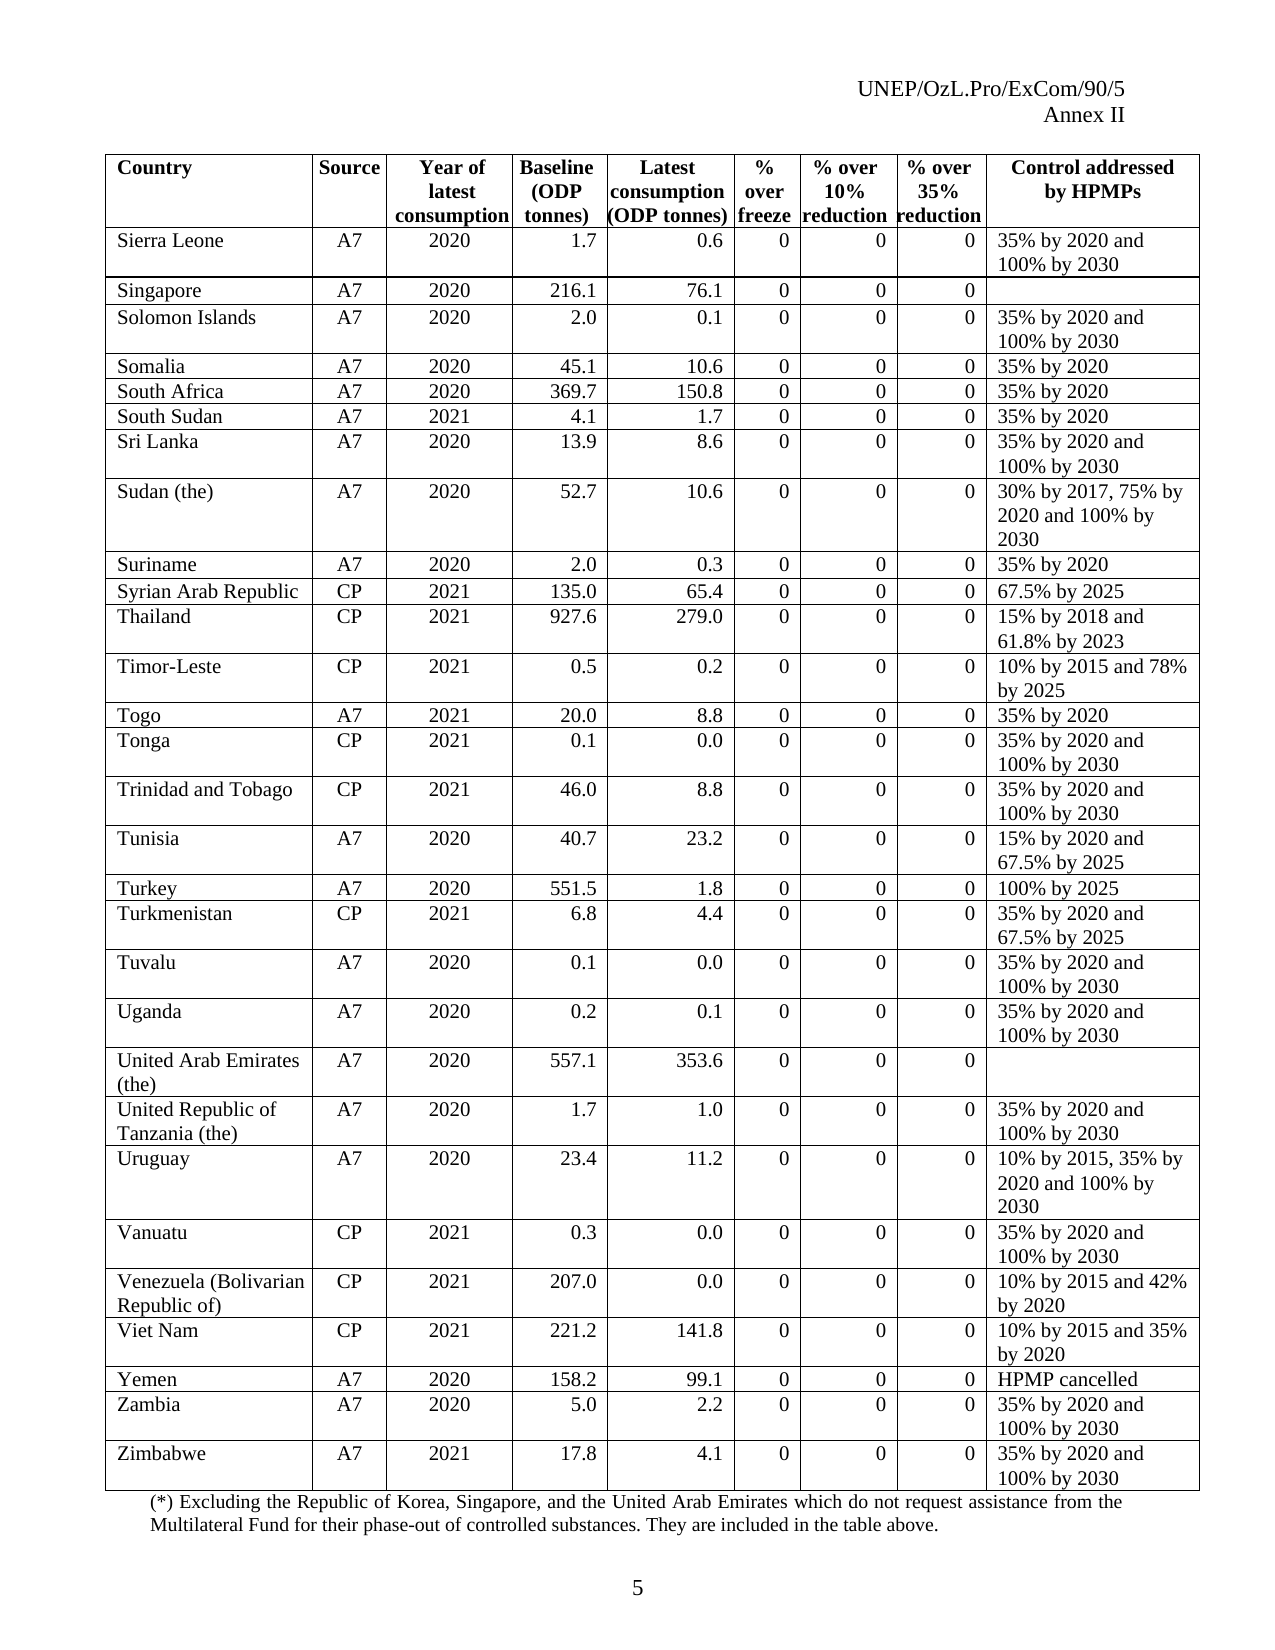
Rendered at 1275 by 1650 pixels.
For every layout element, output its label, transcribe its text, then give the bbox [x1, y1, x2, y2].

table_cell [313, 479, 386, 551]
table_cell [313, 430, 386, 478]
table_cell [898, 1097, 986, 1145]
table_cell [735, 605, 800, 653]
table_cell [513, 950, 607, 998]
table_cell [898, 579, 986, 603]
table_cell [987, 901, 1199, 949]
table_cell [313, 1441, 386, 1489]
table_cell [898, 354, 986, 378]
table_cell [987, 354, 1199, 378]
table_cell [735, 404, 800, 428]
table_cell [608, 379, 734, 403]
text (*) Excluding the Republic of Korea, Singapore, and the United Arab Emirates which do not request assistance from the Multilateral Fund for their phase-out of controlled substances. They are included in the table above. [150, 1491, 1125, 1536]
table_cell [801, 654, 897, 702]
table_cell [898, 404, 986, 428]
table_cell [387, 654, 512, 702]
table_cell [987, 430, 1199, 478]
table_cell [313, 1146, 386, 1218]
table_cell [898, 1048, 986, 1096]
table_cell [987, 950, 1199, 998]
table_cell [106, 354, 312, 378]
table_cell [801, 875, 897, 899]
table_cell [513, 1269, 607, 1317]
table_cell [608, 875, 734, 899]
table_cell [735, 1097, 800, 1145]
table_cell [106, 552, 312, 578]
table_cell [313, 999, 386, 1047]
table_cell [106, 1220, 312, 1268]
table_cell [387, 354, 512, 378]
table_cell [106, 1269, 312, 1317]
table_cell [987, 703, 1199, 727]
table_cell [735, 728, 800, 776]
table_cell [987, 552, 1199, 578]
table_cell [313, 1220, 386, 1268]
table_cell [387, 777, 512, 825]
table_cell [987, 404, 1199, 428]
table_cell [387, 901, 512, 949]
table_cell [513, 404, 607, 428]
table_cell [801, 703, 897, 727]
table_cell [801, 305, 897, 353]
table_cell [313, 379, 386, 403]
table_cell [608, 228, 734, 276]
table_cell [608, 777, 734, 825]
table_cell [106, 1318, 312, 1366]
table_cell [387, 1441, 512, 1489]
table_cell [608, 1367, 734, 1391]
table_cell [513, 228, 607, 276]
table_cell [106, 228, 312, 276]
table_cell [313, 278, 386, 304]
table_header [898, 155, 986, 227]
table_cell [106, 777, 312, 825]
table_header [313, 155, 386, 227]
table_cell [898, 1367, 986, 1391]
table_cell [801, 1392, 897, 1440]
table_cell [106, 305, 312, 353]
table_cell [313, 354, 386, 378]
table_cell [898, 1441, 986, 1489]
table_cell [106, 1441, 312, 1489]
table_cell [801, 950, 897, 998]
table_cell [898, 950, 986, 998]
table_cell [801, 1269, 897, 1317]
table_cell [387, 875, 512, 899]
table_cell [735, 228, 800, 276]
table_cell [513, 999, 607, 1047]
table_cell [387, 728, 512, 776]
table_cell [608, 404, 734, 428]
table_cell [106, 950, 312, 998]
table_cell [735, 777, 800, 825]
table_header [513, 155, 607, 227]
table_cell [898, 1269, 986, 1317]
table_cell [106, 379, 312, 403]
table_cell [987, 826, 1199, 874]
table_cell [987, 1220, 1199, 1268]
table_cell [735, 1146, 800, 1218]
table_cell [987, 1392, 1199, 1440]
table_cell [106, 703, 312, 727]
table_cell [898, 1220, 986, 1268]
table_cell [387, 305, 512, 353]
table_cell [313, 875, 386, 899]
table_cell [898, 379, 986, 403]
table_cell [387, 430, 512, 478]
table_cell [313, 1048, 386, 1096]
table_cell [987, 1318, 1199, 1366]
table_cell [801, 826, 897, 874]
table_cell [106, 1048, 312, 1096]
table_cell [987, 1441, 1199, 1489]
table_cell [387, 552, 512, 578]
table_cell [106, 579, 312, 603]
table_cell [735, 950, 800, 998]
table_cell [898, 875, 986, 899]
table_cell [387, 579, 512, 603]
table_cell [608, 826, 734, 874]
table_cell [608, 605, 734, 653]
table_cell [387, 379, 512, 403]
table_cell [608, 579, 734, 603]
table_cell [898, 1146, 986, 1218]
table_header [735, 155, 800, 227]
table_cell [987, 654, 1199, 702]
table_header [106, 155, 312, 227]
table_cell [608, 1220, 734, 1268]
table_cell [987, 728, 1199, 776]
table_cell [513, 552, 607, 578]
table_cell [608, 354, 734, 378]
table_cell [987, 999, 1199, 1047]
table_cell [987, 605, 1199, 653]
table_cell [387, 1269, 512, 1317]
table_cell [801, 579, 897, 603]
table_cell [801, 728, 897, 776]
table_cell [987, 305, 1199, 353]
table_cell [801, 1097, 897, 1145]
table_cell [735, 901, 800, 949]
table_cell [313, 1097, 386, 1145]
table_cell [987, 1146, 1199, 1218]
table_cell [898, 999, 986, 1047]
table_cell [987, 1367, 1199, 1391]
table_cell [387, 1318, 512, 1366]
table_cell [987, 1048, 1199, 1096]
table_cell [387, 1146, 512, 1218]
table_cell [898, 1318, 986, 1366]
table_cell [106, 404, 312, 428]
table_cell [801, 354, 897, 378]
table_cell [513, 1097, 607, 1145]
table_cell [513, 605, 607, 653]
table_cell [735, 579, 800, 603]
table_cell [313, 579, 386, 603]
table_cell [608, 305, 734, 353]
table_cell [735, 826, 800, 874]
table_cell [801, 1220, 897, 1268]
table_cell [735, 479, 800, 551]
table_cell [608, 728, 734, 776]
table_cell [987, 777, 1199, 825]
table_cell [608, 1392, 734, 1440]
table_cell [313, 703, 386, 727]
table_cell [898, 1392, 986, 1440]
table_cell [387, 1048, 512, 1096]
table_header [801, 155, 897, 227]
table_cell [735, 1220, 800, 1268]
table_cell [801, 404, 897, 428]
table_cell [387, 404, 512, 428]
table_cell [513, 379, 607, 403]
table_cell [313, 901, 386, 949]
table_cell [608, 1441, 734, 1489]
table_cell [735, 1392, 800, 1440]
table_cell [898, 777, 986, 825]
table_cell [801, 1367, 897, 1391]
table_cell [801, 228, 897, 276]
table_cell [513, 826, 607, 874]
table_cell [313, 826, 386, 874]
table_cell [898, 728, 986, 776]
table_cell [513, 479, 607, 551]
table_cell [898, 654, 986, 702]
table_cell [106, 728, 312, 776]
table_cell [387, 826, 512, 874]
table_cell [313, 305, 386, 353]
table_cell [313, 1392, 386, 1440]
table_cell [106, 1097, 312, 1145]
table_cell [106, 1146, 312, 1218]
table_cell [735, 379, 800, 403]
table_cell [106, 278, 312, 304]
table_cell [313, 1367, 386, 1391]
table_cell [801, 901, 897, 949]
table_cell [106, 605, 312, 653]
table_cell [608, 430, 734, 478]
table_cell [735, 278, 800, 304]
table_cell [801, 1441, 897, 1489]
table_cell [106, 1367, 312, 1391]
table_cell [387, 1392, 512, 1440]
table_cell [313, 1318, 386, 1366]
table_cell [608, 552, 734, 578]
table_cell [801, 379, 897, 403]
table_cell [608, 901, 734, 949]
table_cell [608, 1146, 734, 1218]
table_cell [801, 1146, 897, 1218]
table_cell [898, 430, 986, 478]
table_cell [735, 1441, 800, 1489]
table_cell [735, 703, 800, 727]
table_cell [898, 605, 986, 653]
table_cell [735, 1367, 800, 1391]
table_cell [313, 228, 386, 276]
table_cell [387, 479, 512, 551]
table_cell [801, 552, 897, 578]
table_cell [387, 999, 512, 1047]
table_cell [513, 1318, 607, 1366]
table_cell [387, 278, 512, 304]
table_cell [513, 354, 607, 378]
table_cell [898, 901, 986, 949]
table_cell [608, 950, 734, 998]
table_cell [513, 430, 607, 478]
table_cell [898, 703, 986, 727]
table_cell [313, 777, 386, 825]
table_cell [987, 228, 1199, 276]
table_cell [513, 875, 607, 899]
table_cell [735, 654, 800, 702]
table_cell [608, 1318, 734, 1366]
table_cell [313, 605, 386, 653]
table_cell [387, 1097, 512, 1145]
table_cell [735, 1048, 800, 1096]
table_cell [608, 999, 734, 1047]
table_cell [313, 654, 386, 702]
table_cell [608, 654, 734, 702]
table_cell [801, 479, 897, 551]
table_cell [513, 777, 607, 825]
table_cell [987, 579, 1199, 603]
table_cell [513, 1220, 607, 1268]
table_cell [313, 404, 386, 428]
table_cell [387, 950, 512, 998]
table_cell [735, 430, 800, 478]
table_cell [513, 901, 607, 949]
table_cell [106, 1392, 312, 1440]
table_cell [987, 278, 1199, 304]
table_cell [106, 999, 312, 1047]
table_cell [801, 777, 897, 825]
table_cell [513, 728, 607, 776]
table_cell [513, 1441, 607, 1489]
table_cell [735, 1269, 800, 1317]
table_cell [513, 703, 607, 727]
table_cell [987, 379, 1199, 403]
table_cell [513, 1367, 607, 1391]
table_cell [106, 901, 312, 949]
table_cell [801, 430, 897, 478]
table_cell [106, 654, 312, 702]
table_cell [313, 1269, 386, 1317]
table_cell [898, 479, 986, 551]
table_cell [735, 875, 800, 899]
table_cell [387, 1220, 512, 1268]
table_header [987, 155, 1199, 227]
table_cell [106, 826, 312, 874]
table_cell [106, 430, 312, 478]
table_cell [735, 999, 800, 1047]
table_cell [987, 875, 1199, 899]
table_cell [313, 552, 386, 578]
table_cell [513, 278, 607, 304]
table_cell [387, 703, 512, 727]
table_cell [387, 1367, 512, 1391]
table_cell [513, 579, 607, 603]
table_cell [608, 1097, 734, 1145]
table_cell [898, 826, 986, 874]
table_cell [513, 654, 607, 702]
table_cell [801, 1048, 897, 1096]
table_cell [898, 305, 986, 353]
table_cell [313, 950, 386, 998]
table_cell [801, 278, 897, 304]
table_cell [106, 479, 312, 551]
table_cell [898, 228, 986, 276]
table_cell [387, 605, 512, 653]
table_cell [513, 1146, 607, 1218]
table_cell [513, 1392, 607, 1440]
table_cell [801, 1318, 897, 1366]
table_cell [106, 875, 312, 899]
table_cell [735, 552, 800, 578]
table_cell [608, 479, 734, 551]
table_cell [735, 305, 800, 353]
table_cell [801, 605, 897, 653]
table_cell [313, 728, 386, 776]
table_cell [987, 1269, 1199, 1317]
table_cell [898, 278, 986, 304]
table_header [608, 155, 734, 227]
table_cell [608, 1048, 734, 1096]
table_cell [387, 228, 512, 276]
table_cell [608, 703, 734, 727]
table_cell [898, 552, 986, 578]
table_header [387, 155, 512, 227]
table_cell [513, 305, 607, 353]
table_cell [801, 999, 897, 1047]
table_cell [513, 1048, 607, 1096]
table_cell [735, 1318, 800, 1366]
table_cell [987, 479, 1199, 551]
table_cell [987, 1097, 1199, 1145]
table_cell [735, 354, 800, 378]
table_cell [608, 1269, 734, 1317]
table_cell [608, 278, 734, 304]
